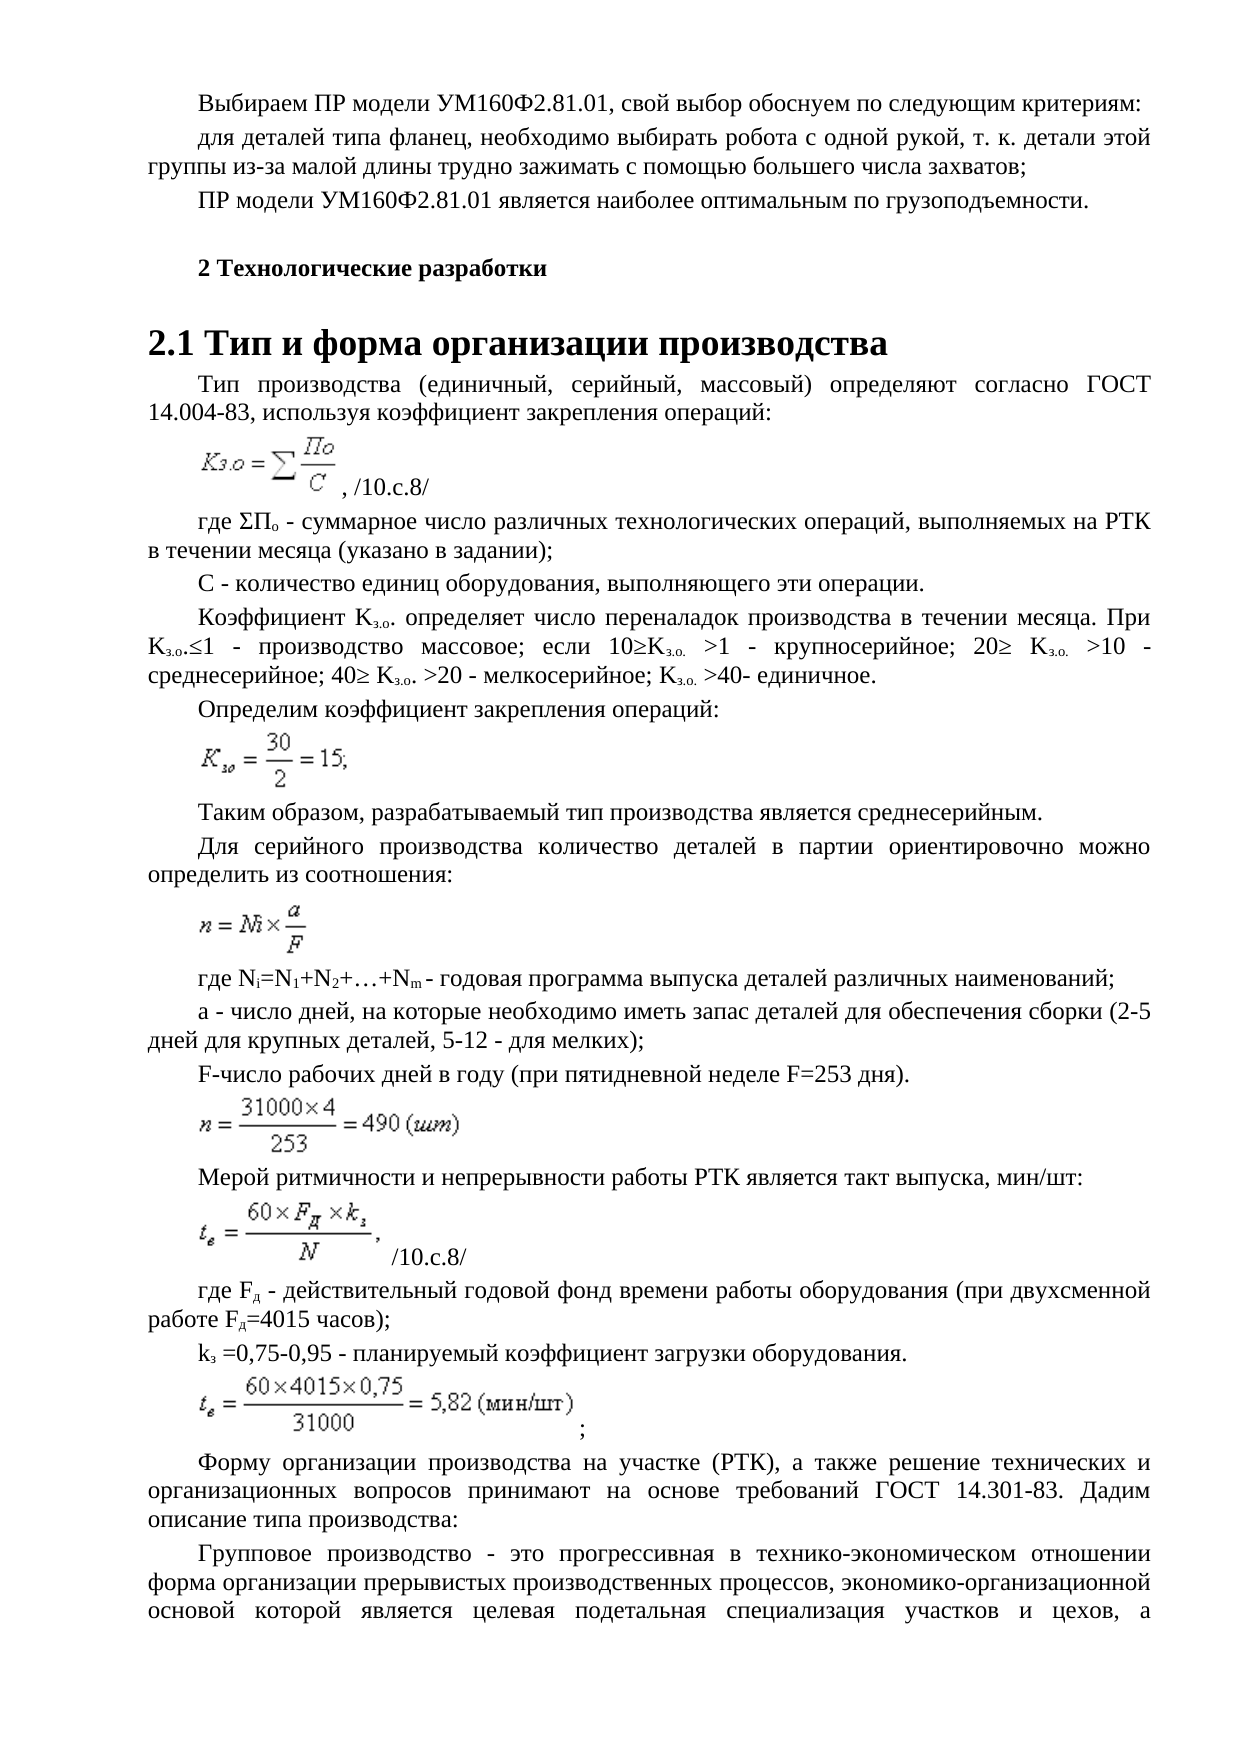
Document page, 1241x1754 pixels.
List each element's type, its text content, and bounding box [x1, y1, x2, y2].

text Таким образом, разрабатываемый тип производства является среднесерийным. [148, 797, 1152, 826]
text kз =0,75-0,95 - планируемый коэффициент загрузки оборудования. [148, 1338, 1152, 1367]
text Коэффициент Kз.о. определяет число переналадок производства в течении месяца. При Kз.о.≤1 - производство массовое; если 10≥Kз.о. >1 - крупносерийное; 20≥ Kз.о. >10 - среднесерийное; 40≥ Kз.о. >20 - мелкосерийное; Kз.о. >40- единичное. [148, 602, 1152, 689]
picture [197, 1371, 579, 1436]
text Форму организации производства на участке (РТК), а также решение технических и организационных вопросов принимают на основе требований ГОСТ 14.301-83. Дадим описание типа производства: [148, 1447, 1152, 1533]
picture [197, 1195, 386, 1265]
picture [197, 893, 311, 958]
text а - число дней, на которые необходимо иметь запас деталей для обеспечения сборки (2-5 дней для крупных деталей, 5-12 - для мелких); [148, 996, 1152, 1054]
text где ΣПо - суммарное число различных технологических операций, выполняемых на РТК в течении месяца (указано в задании); [148, 506, 1152, 563]
text Тип производства (единичный, серийный, массовый) определяют согласно ГОСТ 14.004-83, используя коэффициент закрепления операций: [148, 369, 1152, 426]
picture [197, 727, 353, 792]
text Мерой ритмичности и непрерывности работы РТК является такт выпуска, мин/шт: [148, 1162, 1152, 1191]
text для деталей типа фланец, необходимо выбирать робота с одной рукой, т. к. детали этой группы из-за малой длины трудно зажимать с помощью большего числа захватов; [148, 122, 1152, 180]
text где Fд - действительный годовой фонд времени работы оборудования (при двухсменной работе Fд=4015 часов); [148, 1275, 1152, 1333]
text ПР модели УМ160Ф2.81.01 является наиболее оптимальным по грузоподъемности. [148, 185, 1152, 214]
text С - количество единиц оборудования, выполняющего эти операции. [148, 568, 1152, 597]
text /10.c.8/ [148, 1196, 1152, 1270]
subtitle 2.1 Тип и форма организации производства [148, 320, 1152, 363]
text Выбираем ПР модели УМ160Ф2.81.01, свой выбор обоснуем по следующим критериям: [148, 88, 1152, 117]
text Определим коэффициент закрепления операций: [148, 694, 1152, 722]
text где Ni=N1+N2+…+Nm - годовая программа выпуска деталей различных наименований; [148, 963, 1152, 991]
text , /10.c.8/ [148, 431, 1152, 501]
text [148, 1538, 1152, 1624]
picture [197, 1092, 465, 1157]
text Для серийного производства количество деталей в партии ориентировочно можно определить из соотношения: [148, 831, 1152, 888]
text F-число рабочих дней в году (при пятидневной неделе F=253 дня). [148, 1059, 1152, 1088]
picture [197, 431, 342, 496]
text 2 Технологические разработки [148, 253, 1152, 281]
